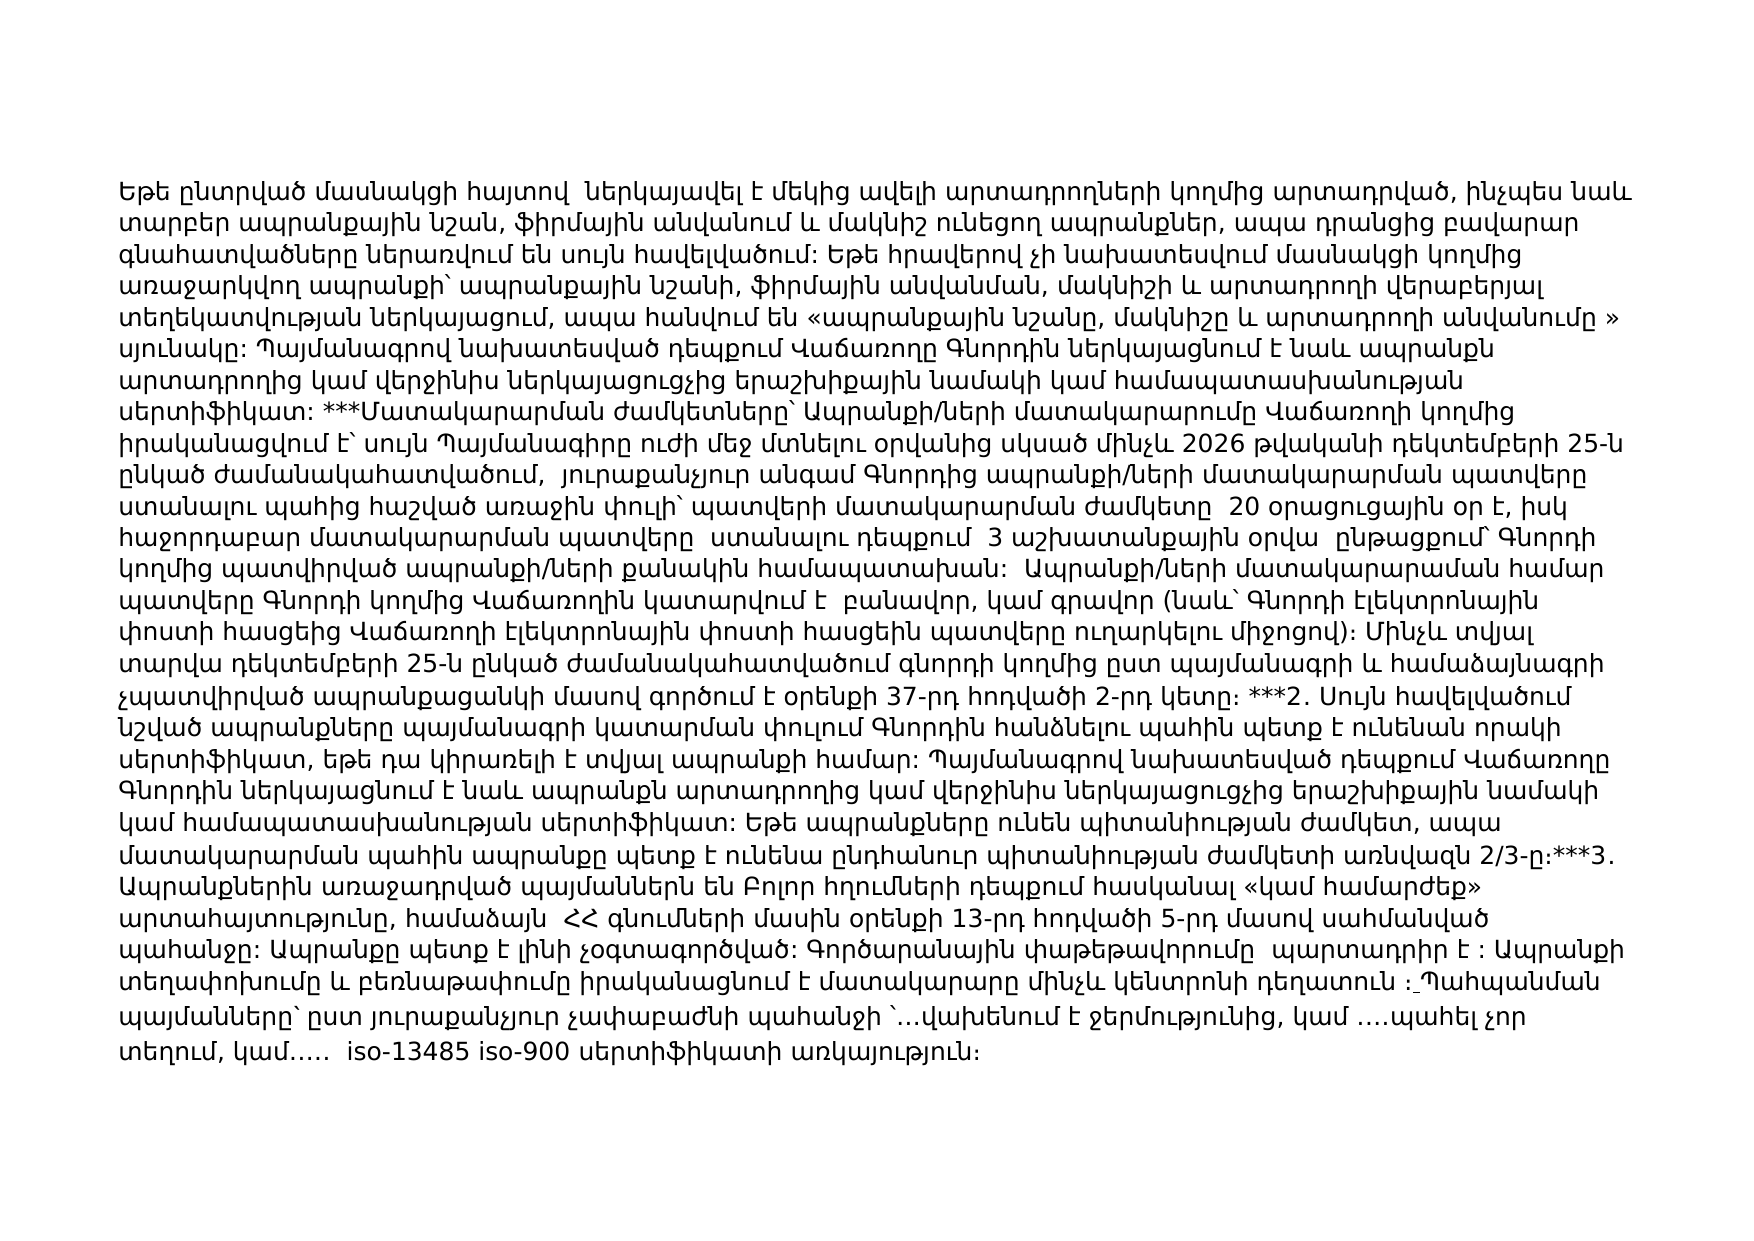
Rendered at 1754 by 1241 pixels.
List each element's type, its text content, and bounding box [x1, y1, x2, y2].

text Եթե ընտրված մասնակցի հայտով ներկայավել է մեկից ավելի արտադրողների կողմից արտադրված, ինչպես նաև տարբեր ապրանքային նշան, ֆիրմային անվանում և մակնիշ ունեցող ապրանքներ, ապա դրանցից բավարար գնահատվածները ներառվում են սույն հավելվածում: Եթե հրավերով չի նախատեսվում մասնակցի կողմից առաջարկվող ապրանքի՝ ապրանքային նշանի, ֆիրմային անվանման, մակնիշի և արտադրողի վերաբերյալ տեղեկատվության ներկայացում, ապա հանվում են «ապրանքային նշանը, մակնիշը և արտադրողի անվանումը » սյունակը: Պայմանագրով նախատեսված դեպքում Վաճառողը Գնորդին ներկայացնում է նաև ապրանքն արտադրողից կամ վերջինիս ներկայացուցչից երաշխիքային նամակի կամ համապատասխանության սերտիֆիկատ: ***Մատակարարման ժամկետները՝ Ապրանքի/ների մատակարարումը Վաճառողի կողմից իրականացվում է՝ սույն Պայմանագիրը ուժի մեջ մտնելու օրվանից սկսած մինչև 2026 թվականի դեկտեմբերի 25-ն ընկած ժամանակահատվածում, յուրաքանչյուր անգամ Գնորդից ապրանքի/ների մատակարարման պատվերը ստանալու պահից հաշված առաջին փուլի՝ պատվերի մատակարարման ժամկետը 20 օրացուցային օր է, իսկ հաջորդաբար մատակարարման պատվերը ստանալու դեպքում 3 աշխատանքային օրվա ընթացքում՝ Գնորդի կողմից պատվիրված ապրանքի/ների քանակին համապատախան: Ապրանքի/ների մատակարարաման համար պատվերը Գնորդի կողմից Վաճառողին կատարվում է բանավոր, կամ գրավոր (նաև՝ Գնորդի էլեկտրոնային փոստի հասցեից Վաճառողի էլեկտրոնային փոստի հասցեին պատվերը ուղարկելու միջոցով)։ Մինչև տվյալ տարվա դեկտեմբերի 25-ն ընկած ժամանակահատվածում գնորդի կողմից ըստ պայմանագրի և համաձայնագրի չպատվիրված ապրանքացանկի մասով գործում է օրենքի 37-րդ հոդվածի 2-րդ կետը։ ***2․ Սույն հավելվածում նշված ապրանքները պայմանագրի կատարման փուլում Գնորդին հանձնելու պահին պետք է ունենան որակի սերտիֆիկատ, եթե դա կիրառելի է տվյալ ապրանքի համար: Պայմանագրով նախատեսված դեպքում Վաճառողը Գնորդին ներկայացնում է նաև ապրանքն արտադրողից կամ վերջինիս ներկայացուցչից երաշխիքային նամակի կամ համապատասխանության սերտիֆիկատ: Եթե ապրանքները ունեն պիտանիության ժամկետ, ապա մատակարարման պահին ապրանքը պետք է ունենա ընդհանուր պիտանիության ժամկետի առնվազն 2/3-ը։***3․ Ապրանքներին առաջադրված պայմաններն են Բոլոր հղումների դեպքում հասկանալ «կամ համարժեք» արտահայտությունը, համաձայն ՀՀ գնումների մասին օրենքի 13-րդ հոդվածի 5-րդ մասով սահմանված պահանջը: Ապրանքը պետք է լինի չօգտագործված: Գործարանային փաթեթավորումը պարտադրիր է : Ապրանքի տեղափոխումը և բեռնաթափումը իրականացնում է մատակարարը մինչև կենտրոնի դեղատուն ։ Պահպանման պայմանները` ըստ յուրաքանչյուր չափաբաժնի պահանջի ՝․․․վախենում է ջերմությունից, կամ ․․․․պահել չոր տեղում, կամ․․․․․ iso-13485 iso-900 սերտիֆիկատի առկայություն։ [118, 177, 1636, 1066]
